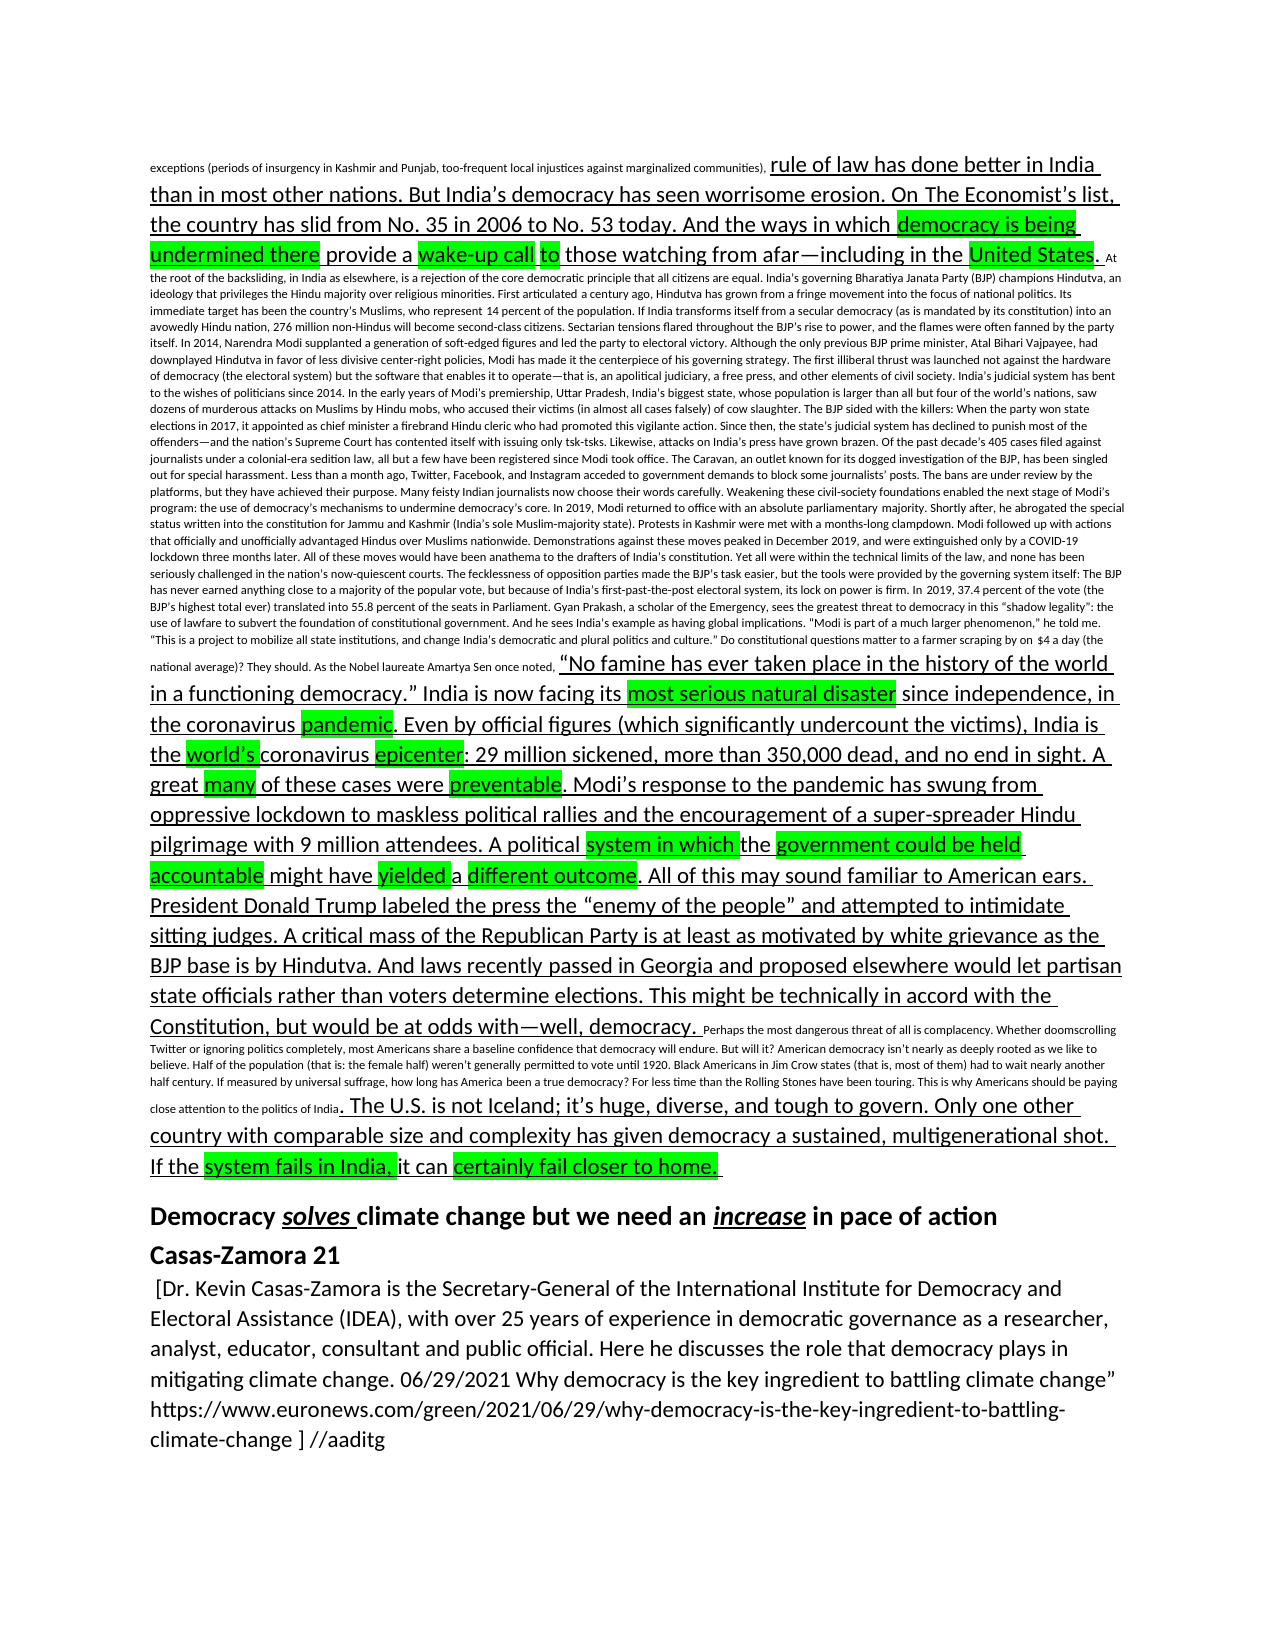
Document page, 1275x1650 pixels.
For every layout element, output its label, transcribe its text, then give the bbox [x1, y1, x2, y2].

text Democracy solves climate change but we need an increase in pace of action [150, 1199, 1125, 1232]
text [150, 150, 1125, 1180]
subtitle Casas-Zamora 21 [150, 1238, 1125, 1272]
text [Dr. Kevin Casas-Zamora is the Secretary-General of the International Institute for Democracy and Electoral Assistance (IDEA), with over 25 years of experience in democratic governance as a researcher, analyst, educator, consultant and public official. Here he discusses the role that democracy plays in mitigating climate change. 06/29/2021 Why democracy is the key ingredient to battling climate change” https://www.euronews.com/green/2021/06/29/why-democracy-is-the-key-ingredient-to-battling-climate-change ] //aaditg [150, 1274, 1125, 1453]
